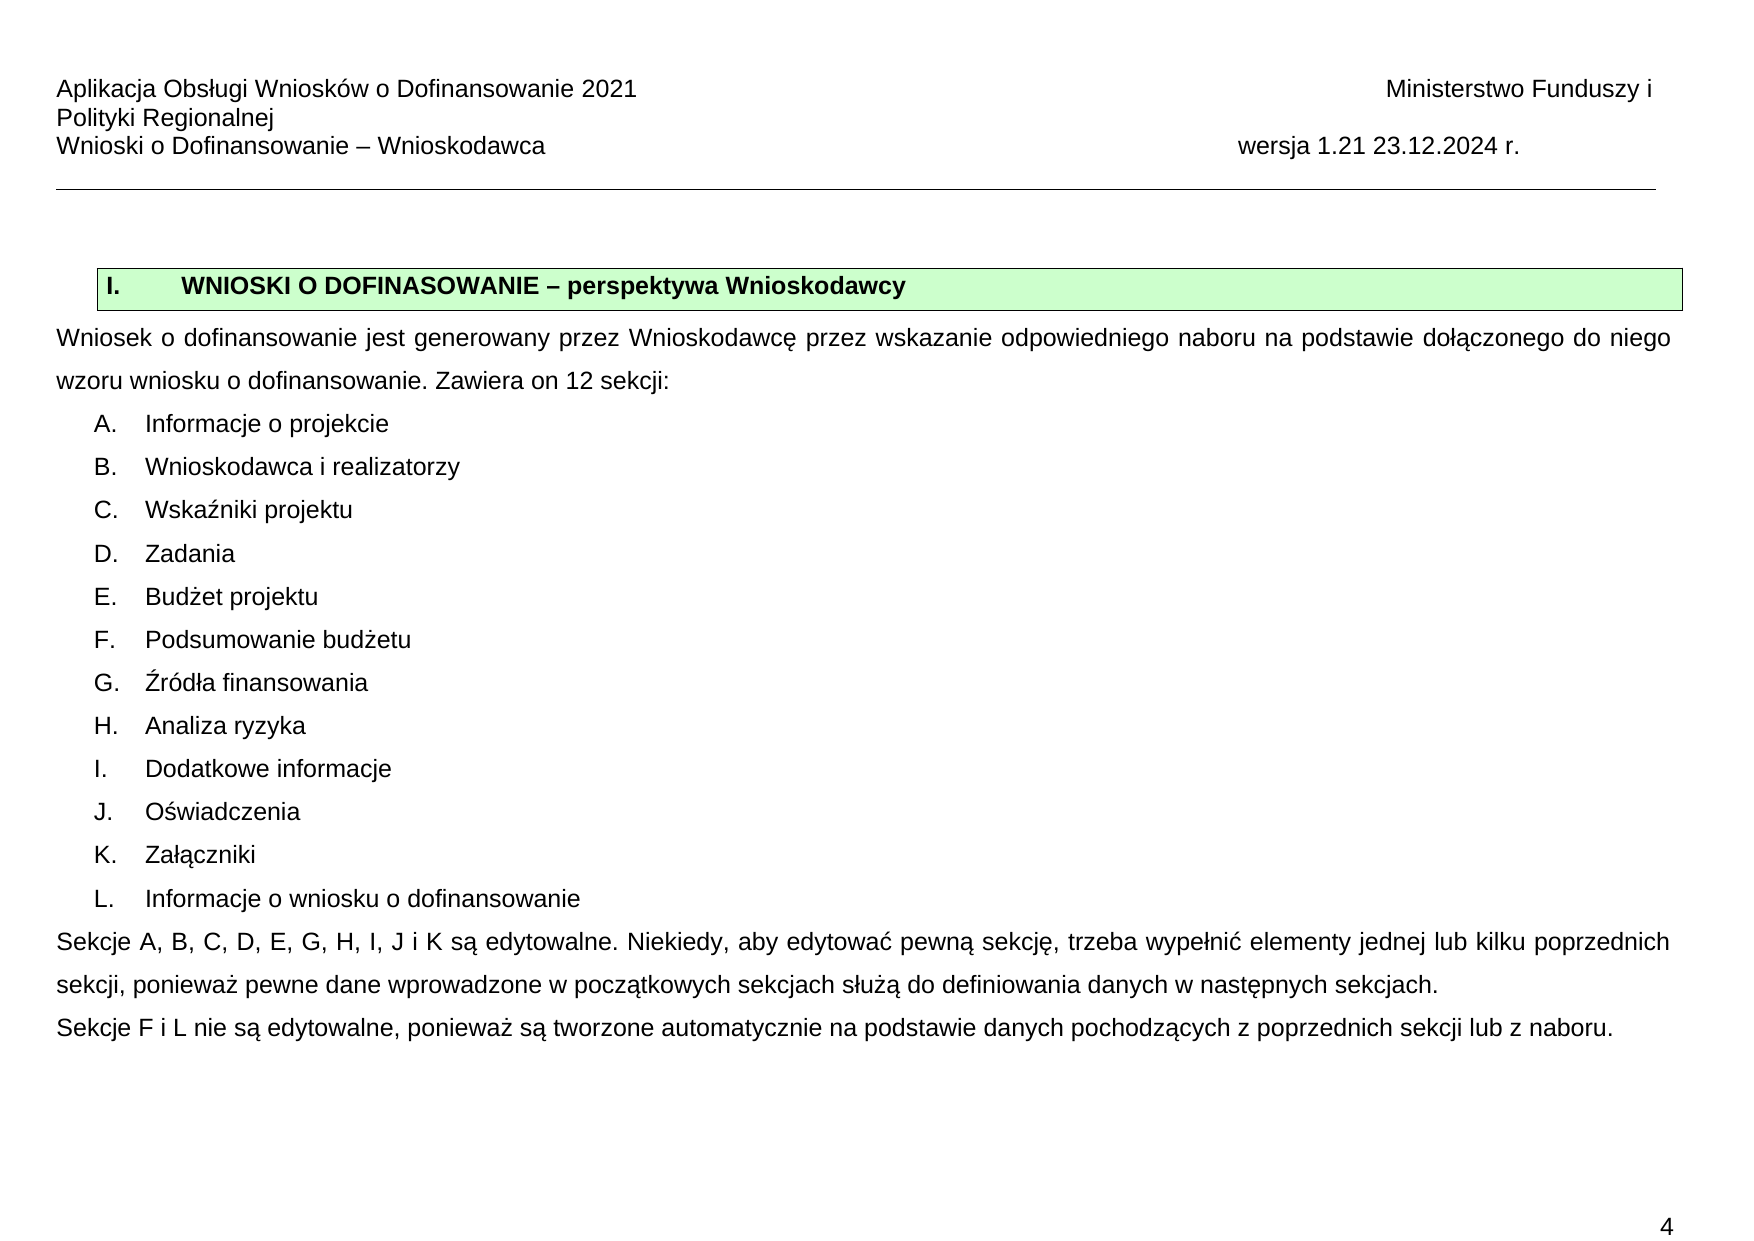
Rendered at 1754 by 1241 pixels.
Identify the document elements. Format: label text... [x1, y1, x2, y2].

text Sekcje A, B, C, D, E, G, H, I, J i K są edytowalne. Niekiedy, aby edytować pewną sekcję, trzeba wypełnić elementy jednej lub kilku poprzednich sekcji, ponieważ pewne dane wprowadzone w początkowych sekcjach służą do definiowania danych w następnych sekcjach. [56, 927, 1674, 998]
text Sekcje F i L nie są edytowalne, ponieważ są tworzone automatycznie na podstawie danych pochodzących z poprzednich sekcji lub z naboru. [56, 1013, 1674, 1042]
list Budżet projektu [94, 582, 1674, 610]
list Wskaźniki projektu [94, 495, 1674, 524]
list Wnioskodawca i realizatorzy [94, 452, 1674, 481]
list Źródła finansowania [94, 668, 1674, 697]
list Podsumowanie budżetu [94, 625, 1674, 653]
list Informacje o projekcie [94, 409, 1674, 438]
text Wniosek o dofinansowanie jest generowany przez Wnioskodawcę przez wskazanie odpowiedniego naboru na podstawie dołączonego do niego wzoru wniosku o dofinansowanie. Zawiera on 12 sekcji: [56, 323, 1674, 395]
list Załączniki [94, 840, 1674, 869]
list Zadania [94, 538, 1674, 567]
list Analiza ryzyka [94, 711, 1674, 740]
list Oświadczenia [94, 797, 1674, 826]
list Informacje o wniosku o dofinansowanie [94, 883, 1674, 912]
subtitle WNIOSKI O DOFINASOWANIE – perspektywa Wnioskodawcy [98, 269, 1682, 310]
list Dodatkowe informacje [94, 754, 1674, 783]
